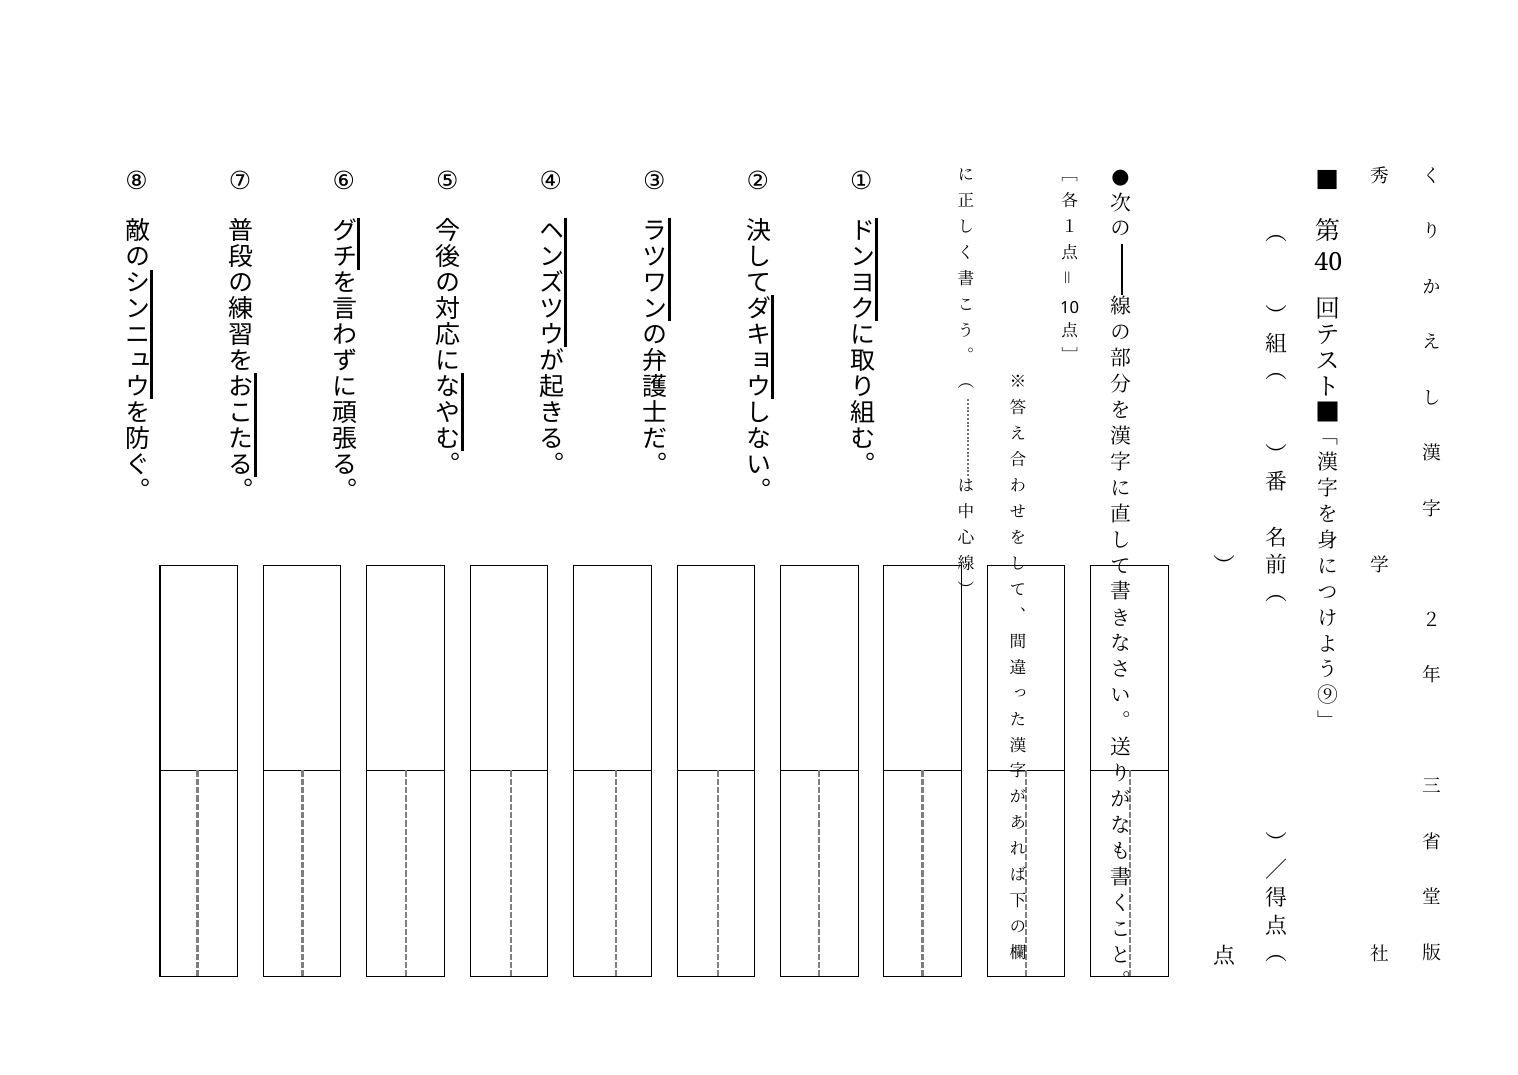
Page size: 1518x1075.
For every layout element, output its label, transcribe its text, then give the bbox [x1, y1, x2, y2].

text ■第40回テスト■「漢字を身につけよう⑨」 [1302, 166, 1354, 969]
text ④ヘンズツウが起きる。 [526, 166, 578, 969]
text （ ）組（ ）番 名前（ ）／得点（ ）点 [1199, 166, 1302, 969]
text ③ラツワンの弁護士だ。 [629, 166, 681, 969]
text ⑤今後の対応になやむ。 [422, 166, 474, 969]
text くりかえし漢字 ２年 三省堂版 秀学社 [1354, 166, 1458, 969]
text ⑧敵のシンニュウを防ぐ。 [112, 166, 163, 969]
text ②決してダキョウしない。 [733, 166, 785, 969]
text ①ドンヨクに取り組む。 [836, 166, 888, 969]
text ●次の 線の部分を漢字に直して書きなさい。送りがなも書くこと。［各１点＝10点］ [1043, 166, 1147, 969]
text ⑥グチを言わずに頑張る。 [319, 166, 371, 969]
text ⑦普段の練習をおこたる。 [215, 166, 267, 969]
text ※答え合わせをして、間違った漢字があれば下の欄に正しく書こう。（ は中心線） [940, 166, 1043, 969]
